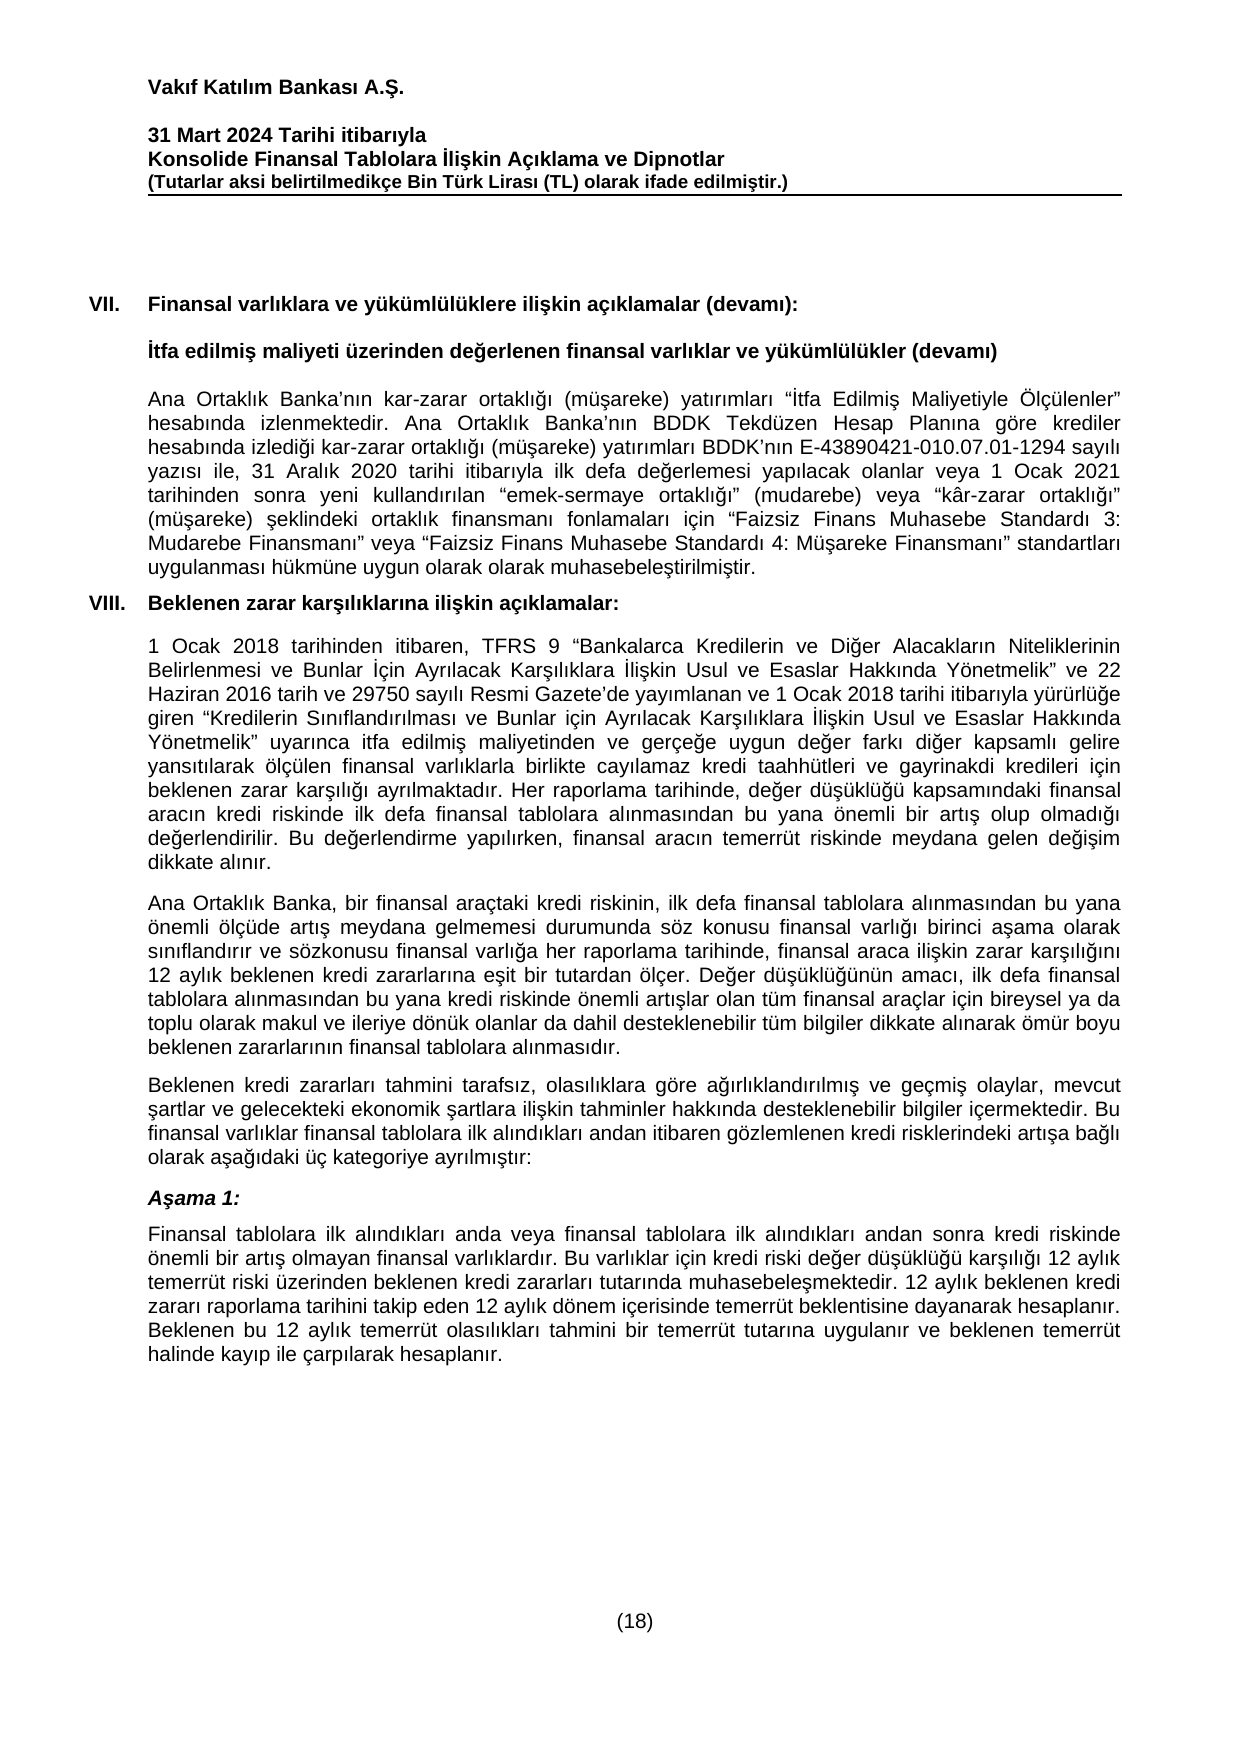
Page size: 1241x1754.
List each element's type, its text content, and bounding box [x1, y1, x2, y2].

text Ana Ortaklık Banka, bir finansal araçtaki kredi riskinin, ilk defa finansal tablolara alınmasından bu yana önemli ölçüde artış meydana gelmemesi durumunda söz konusu finansal varlığı birinci aşama olarak sınıflandırır ve sözkonusu finansal varlığa her raporlama tarihinde, finansal araca ilişkin zarar karşılığını 12 aylık beklenen kredi zararlarına eşit bir tutardan ölçer. Değer düşüklüğünün amacı, ilk defa finansal tablolara alınmasından bu yana kredi riskinde önemli artışlar olan tüm finansal araçlar için bireysel ya da toplu olarak makul ve ileriye dönük olanlar da dahil desteklenebilir tüm bilgiler dikkate alınarak ömür boyu beklenen zararlarının finansal tablolara alınmasıdır. [148, 891, 1122, 1058]
text VIII. Beklenen zarar karşılıklarına ilişkin açıklamalar: [89, 592, 1082, 615]
text 1 Ocak 2018 tarihinden itibaren, TFRS 9 “Bankalarca Kredilerin ve Diğer Alacakların Niteliklerinin Belirlenmesi ve Bunlar İçin Ayrılacak Karşılıklara İlişkin Usul ve Esaslar Hakkında Yönetmelik” ve 22 Haziran 2016 tarih ve 29750 sayılı Resmi Gazete’de yayımlanan ve 1 Ocak 2018 tarihi itibarıyla yürürlüğe giren “Kredilerin Sınıflandırılması ve Bunlar için Ayrılacak Karşılıklara İlişkin Usul ve Esaslar Hakkında Yönetmelik” uyarınca itfa edilmiş maliyetinden ve gerçeğe uygun değer farkı diğer kapsamlı gelire yansıtılarak ölçülen finansal varlıklarla birlikte cayılamaz kredi taahhütleri ve gayrinakdi kredileri için beklenen zarar karşılığı ayrılmaktadır. Her raporlama tarihinde, değer düşüklüğü kapsamındaki finansal aracın kredi riskinde ilk defa finansal tablolara alınmasından bu yana önemli bir artış olup olmadığı değerlendirilir. Bu değerlendirme yapılırken, finansal aracın temerrüt riskinde meydana gelen değişim dikkate alınır. [148, 634, 1122, 874]
text VII. Finansal varlıklara ve yükümlülüklere ilişkin açıklamalar (devamı): [89, 291, 1122, 315]
text Beklenen kredi zararları tahmini tarafsız, olasılıklara göre ağırlıklandırılmış ve geçmiş olaylar, mevcut şartlar ve gelecekteki ekonomik şartlara ilişkin tahminler hakkında desteklenebilir bilgiler içermektedir. Bu finansal varlıklar finansal tablolara ilk alındıkları andan itibaren gözlemlenen kredi risklerindeki artışa bağlı olarak aşağıdaki üç kategoriye ayrılmıştır: [148, 1073, 1122, 1169]
text İtfa edilmiş maliyeti üzerinden değerlenen finansal varlıklar ve yükümlülükler (devamı) [148, 339, 1121, 363]
text Aşama 1: [148, 1185, 1122, 1209]
text Finansal tablolara ilk alındıkları anda veya finansal tablolara ilk alındıkları andan sonra kredi riskinde önemli bir artış olmayan finansal varlıklardır. Bu varlıklar için kredi riski değer düşüklüğü karşılığı 12 aylık temerrüt riski üzerinden beklenen kredi zararları tutarında muhasebeleşmektedir. 12 aylık beklenen kredi zararı raporlama tarihini takip eden 12 aylık dönem içerisinde temerrüt beklentisine dayanarak hesaplanır. Beklenen bu 12 aylık temerrüt olasılıkları tahmini bir temerrüt tutarına uygulanır ve beklenen temerrüt halinde kayıp ile çarpılarak hesaplanır. [148, 1222, 1122, 1366]
text Ana Ortaklık Banka’nın kar-zarar ortaklığı (müşareke) yatırımları “İtfa Edilmiş Maliyetiyle Ölçülenler” hesabında izlenmektedir. Ana Ortaklık Banka’nın BDDK Tekdüzen Hesap Planına göre krediler hesabında izlediği kar-zarar ortaklığı (müşareke) yatırımları BDDK’nın E-43890421-010.07.01-1294 sayılı yazısı ile, 31 Aralık 2020 tarihi itibarıyla ilk defa değerlemesi yapılacak olanlar veya 1 Ocak 2021 tarihinden sonra yeni kullandırılan “emek-sermaye ortaklığı” (mudarebe) veya “kâr-zarar ortaklığı” (müşareke) şeklindeki ortaklık finansmanı fonlamaları için “Faizsiz Finans Muhasebe Standardı 3: Mudarebe Finansmanı” veya “Faizsiz Finans Muhasebe Standardı 4: Müşareke Finansmanı” standartları uygulanması hükmüne uygun olarak olarak muhasebeleştirilmiştir. [148, 387, 1122, 579]
